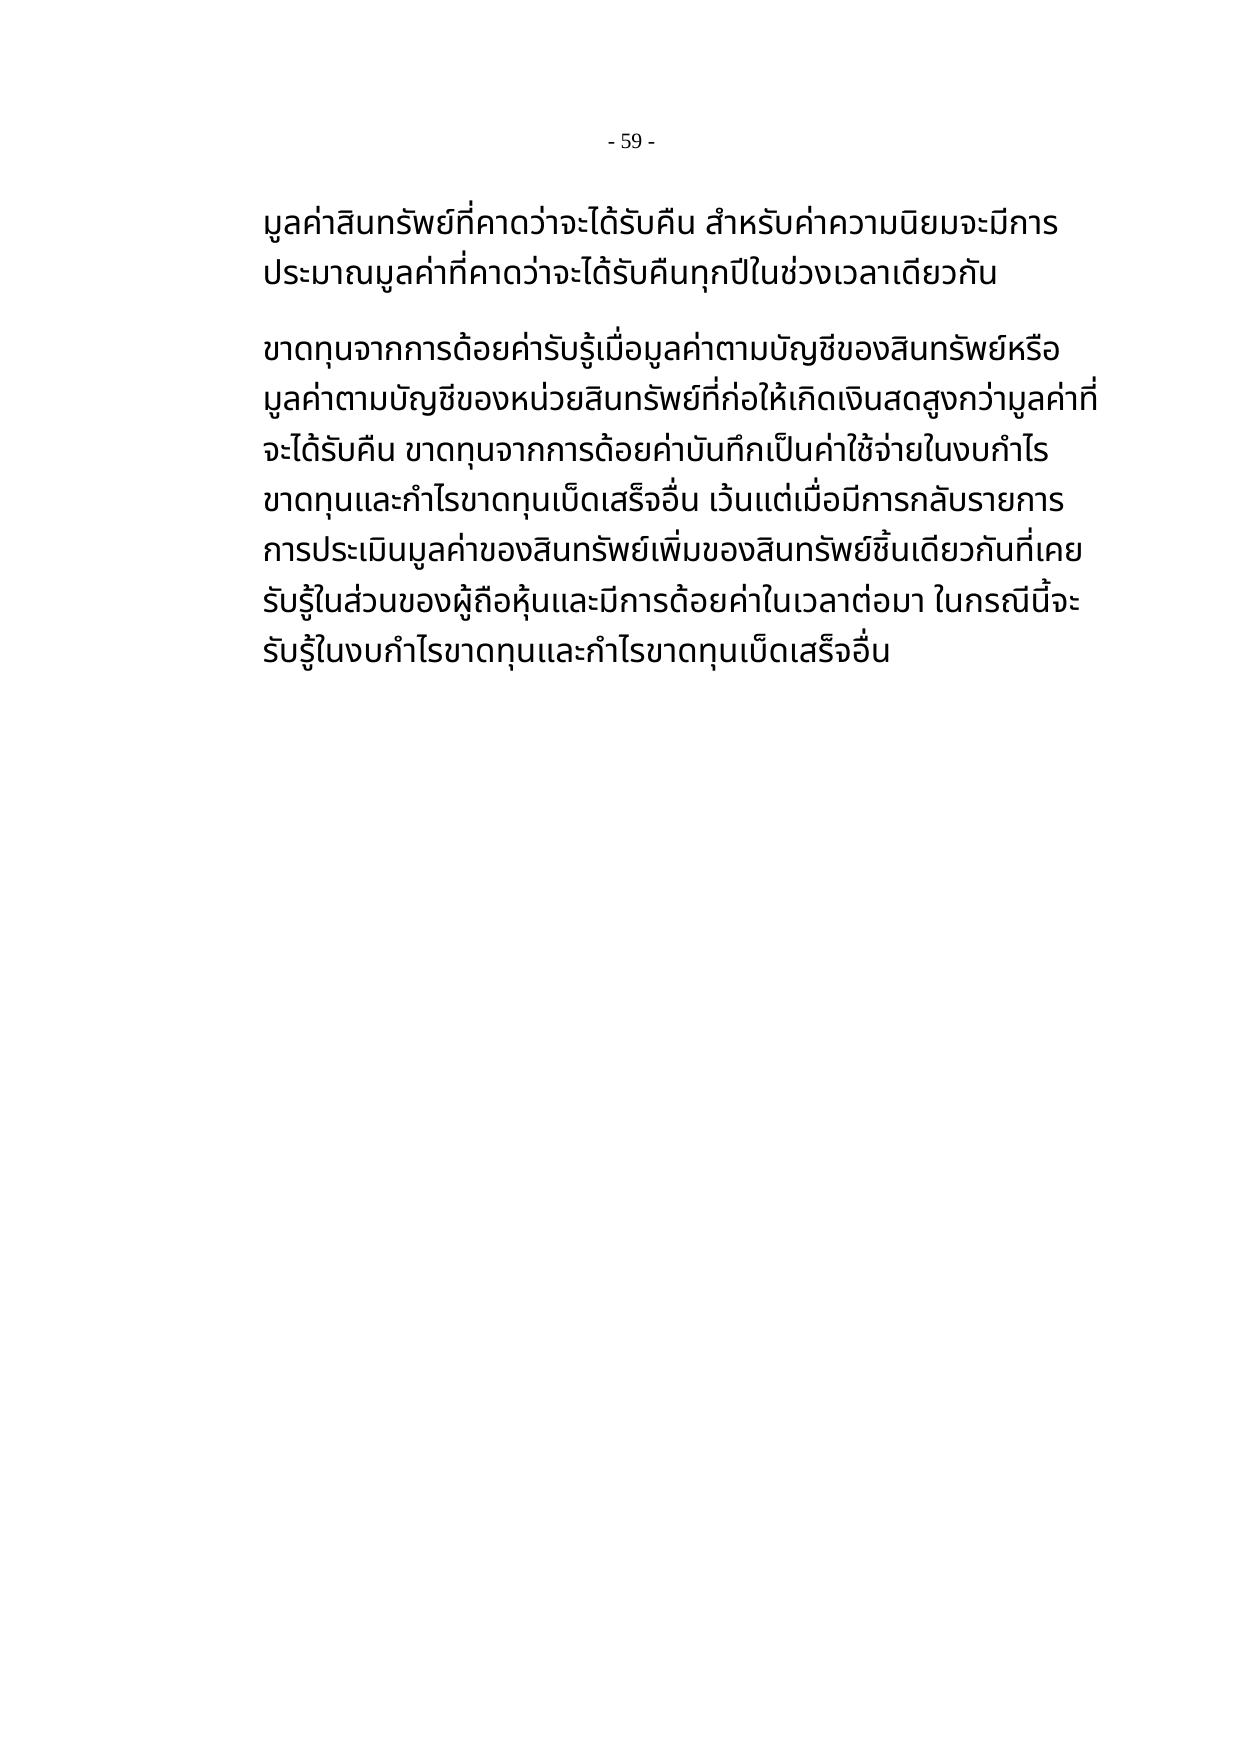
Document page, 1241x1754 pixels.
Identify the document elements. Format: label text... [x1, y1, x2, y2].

text ขาดทุนจากการด้อยค่ารับรู้เมื่อมูลค่าตามบัญชีของสินทรัพย์หรือมูลค่าตามบัญชีของหน่วยสินทรัพย์ที่ก่อให้เกิดเงินสดสูงกว่ามูลค่าที่จะได้รับคืน ขาดทุนจากการด้อยค่าบันทึกเป็นค่าใช้จ่ายในงบกำไรขาดทุนและกำไรขาดทุนเบ็ดเสร็จอื่น เว้นแต่เมื่อมีการกลับรายการการประเมินมูลค่าของสินทรัพย์เพิ่มของสินทรัพย์ชิ้นเดียวกันที่เคยรับรู้ในส่วนของผู้ถือหุ้นและมีการด้อยค่าในเวลาต่อมา ในกรณีนี้จะรับรู้ในงบกำไรขาดทุนและกำไรขาดทุนเบ็ดเสร็จอื่น [262, 325, 1106, 678]
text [262, 199, 1106, 300]
